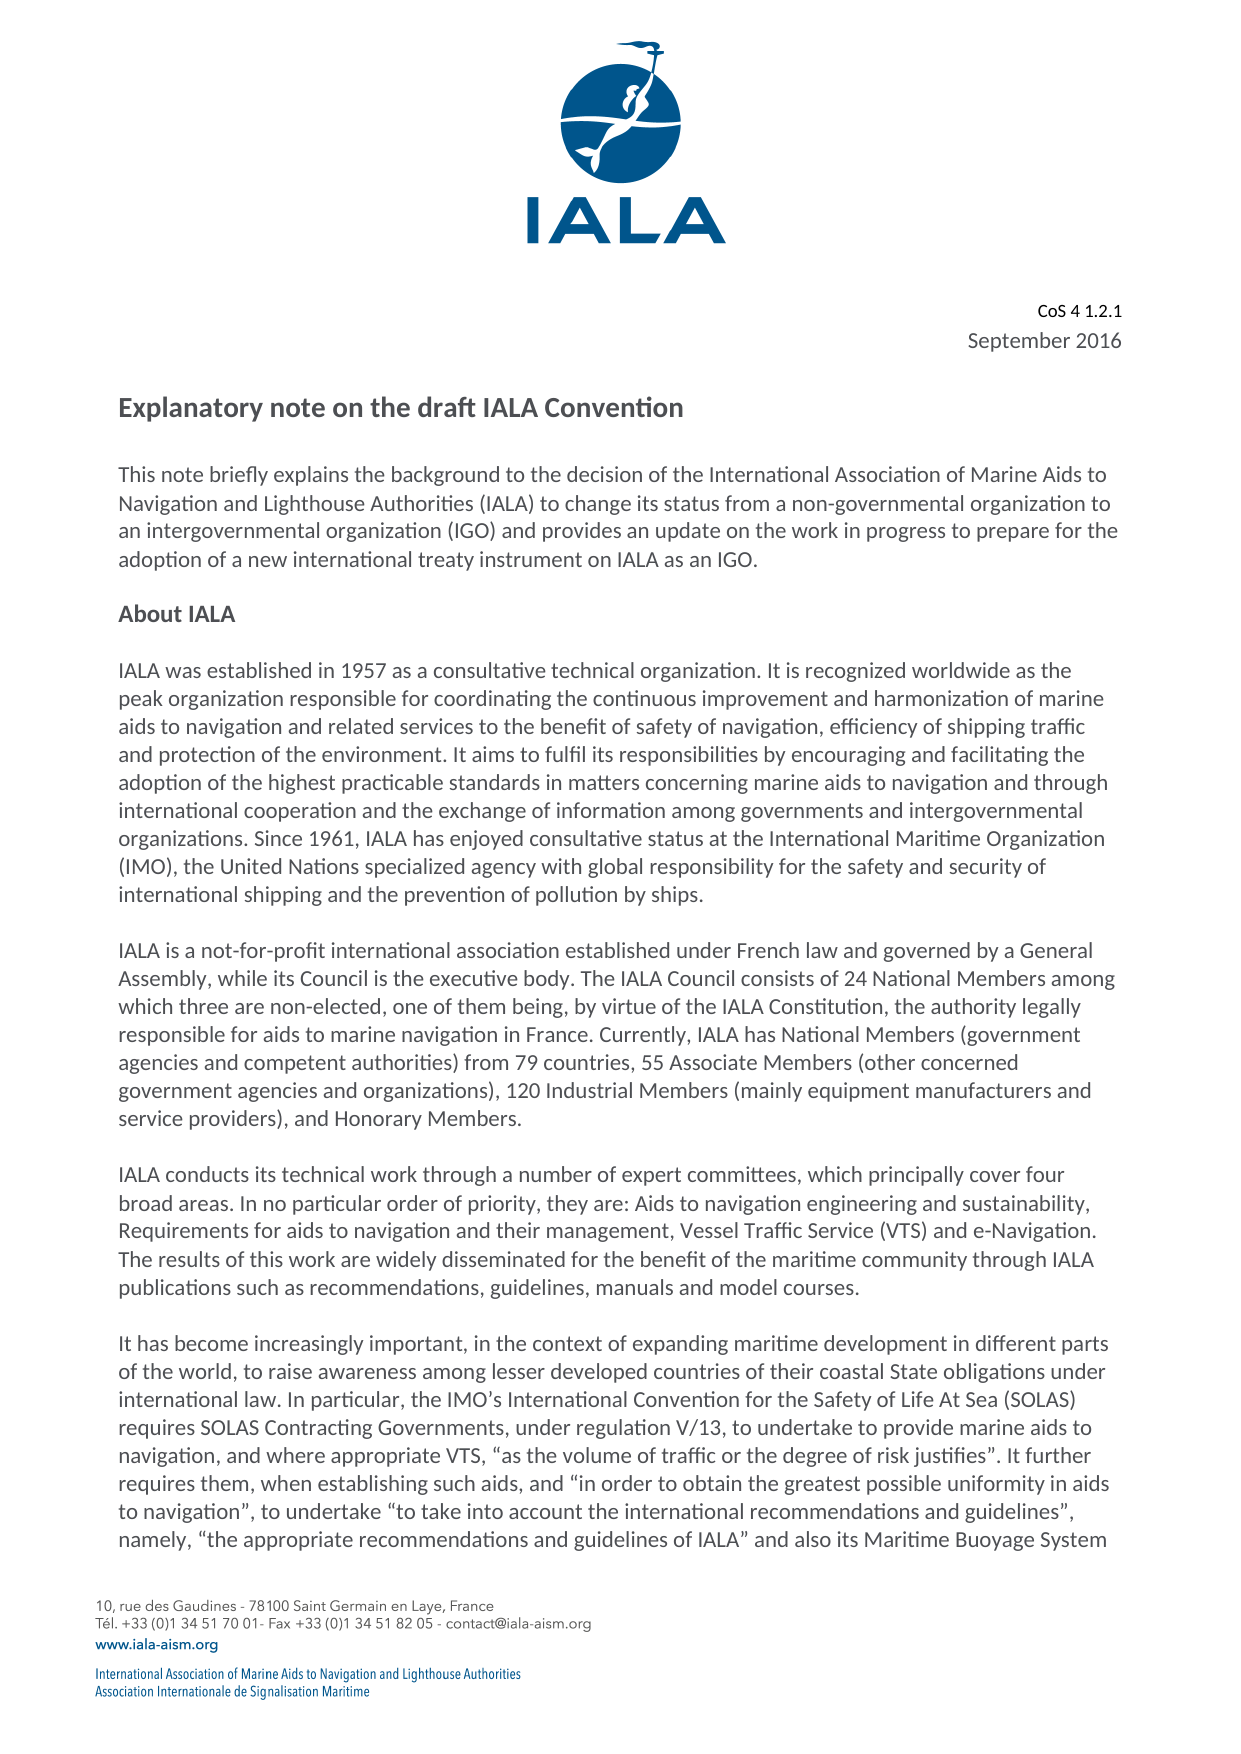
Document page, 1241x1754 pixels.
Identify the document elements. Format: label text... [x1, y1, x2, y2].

text This note briefly explains the background to the decision of the International Association of Marine Aids to Navigation and Lighthouse Authorities (IALA) to change its status from a non-governmental organization to an intergovernmental organization (IGO) and provides an update on the work in progress to prepare for the adoption of a new international treaty instrument on IALA as an IGO. [118, 461, 1122, 573]
text IALA was established in 1957 as a consultative technical organization. It is recognized worldwide as the peak organization responsible for coordinating the continuous improvement and harmonization of marine aids to navigation and related services to the benefit of safety of navigation, efficiency of shipping traffic and protection of the environment. It aims to fulfil its responsibilities by encouraging and facilitating the adoption of the highest practicable standards in matters concerning marine aids to navigation and through international cooperation and the exchange of information among governments and intergovernmental organizations. Since 1961, IALA has enjoyed consultative status at the International Maritime Organization (IMO), the United Nations specialized agency with global responsibility for the safety and security of international shipping and the prevention of pollution by ships. [118, 656, 1122, 908]
text IALA is a not-for-profit international association established under French law and governed by a General Assembly, while its Council is the executive body. The IALA Council consists of 24 National Members among which three are non-elected, one of them being, by virtue of the IALA Constitution, the authority legally responsible for aids to marine navigation in France. Currently, IALA has National Members (government agencies and competent authorities) from 79 countries, 55 Associate Members (other concerned government agencies and organizations), 120 Industrial Members (mainly equipment manufacturers and service providers), and Honorary Members. [118, 936, 1122, 1133]
text September 2016 [118, 326, 1122, 354]
text About IALA [118, 598, 1122, 628]
picture [472, 29, 769, 266]
picture [89, 1595, 622, 1714]
text Explanatory note on the draft IALA Convention [118, 389, 1122, 425]
text IALA conducts its technical work through a number of expert committees, which principally cover four broad areas. In no particular order of priority, they are: Aids to navigation engineering and sustainability, Requirements for aids to navigation and their management, Vessel Traffic Service (VTS) and e-Navigation. The results of this work are widely disseminated for the benefit of the maritime community through IALA publications such as recommendations, guidelines, manuals and model courses. [118, 1161, 1122, 1301]
